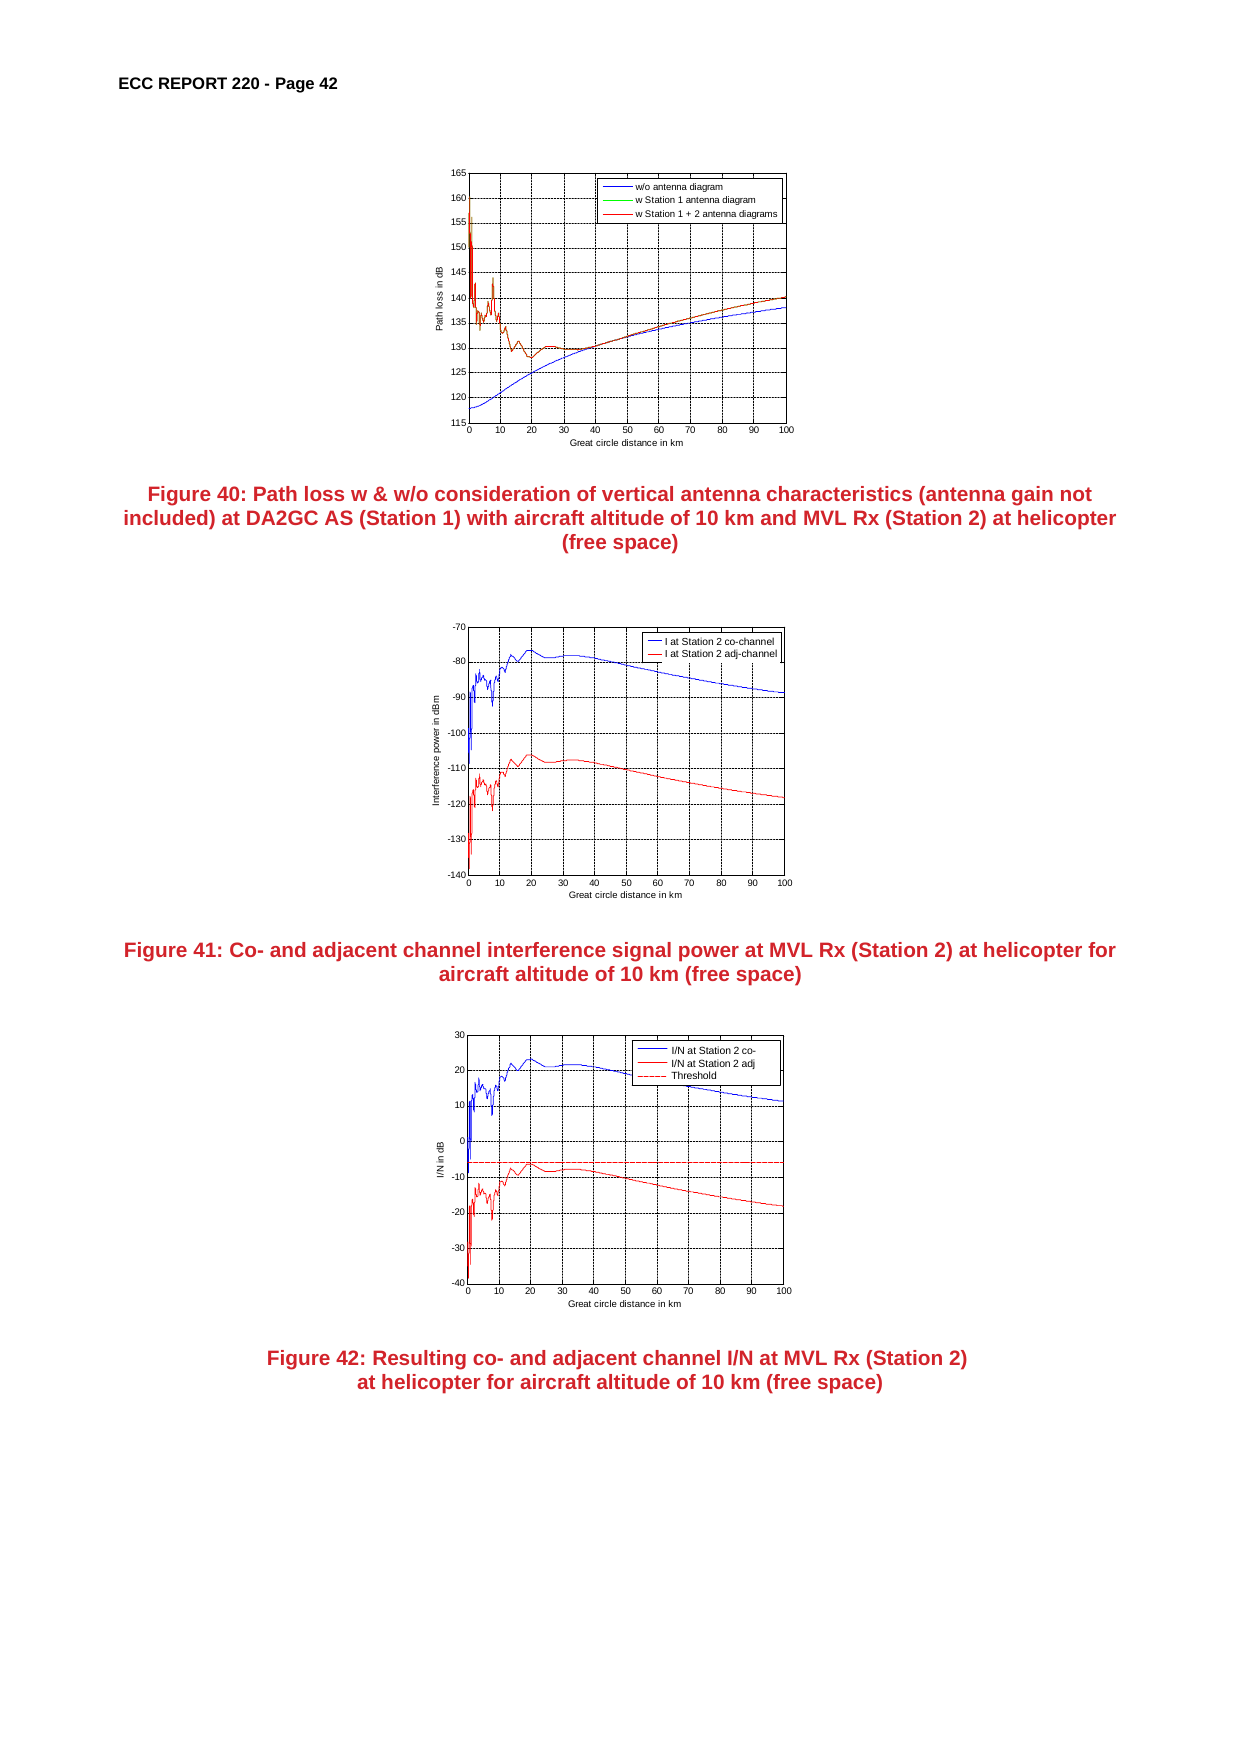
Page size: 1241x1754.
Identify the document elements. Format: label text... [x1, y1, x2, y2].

text Figure 41: Co- and adjacent channel interference signal power at MVL Rx (Station 2) at helicopter for aircraft altitude of 10 km (free space) [118, 938, 1122, 986]
text Figure 42: Resulting co- and adjacent channel I/N at MVL Rx (Station 2) at helicopter for aircraft altitude of 10 km (free space) [118, 1346, 1122, 1394]
text Figure 40: Path loss w & w/o consideration of vertical antenna characteristics (antenna gain not included) at DA2GC AS (Station 1) with aircraft altitude of 10 km and MVL Rx (Station 2) at helicopter (free space) [118, 482, 1122, 554]
